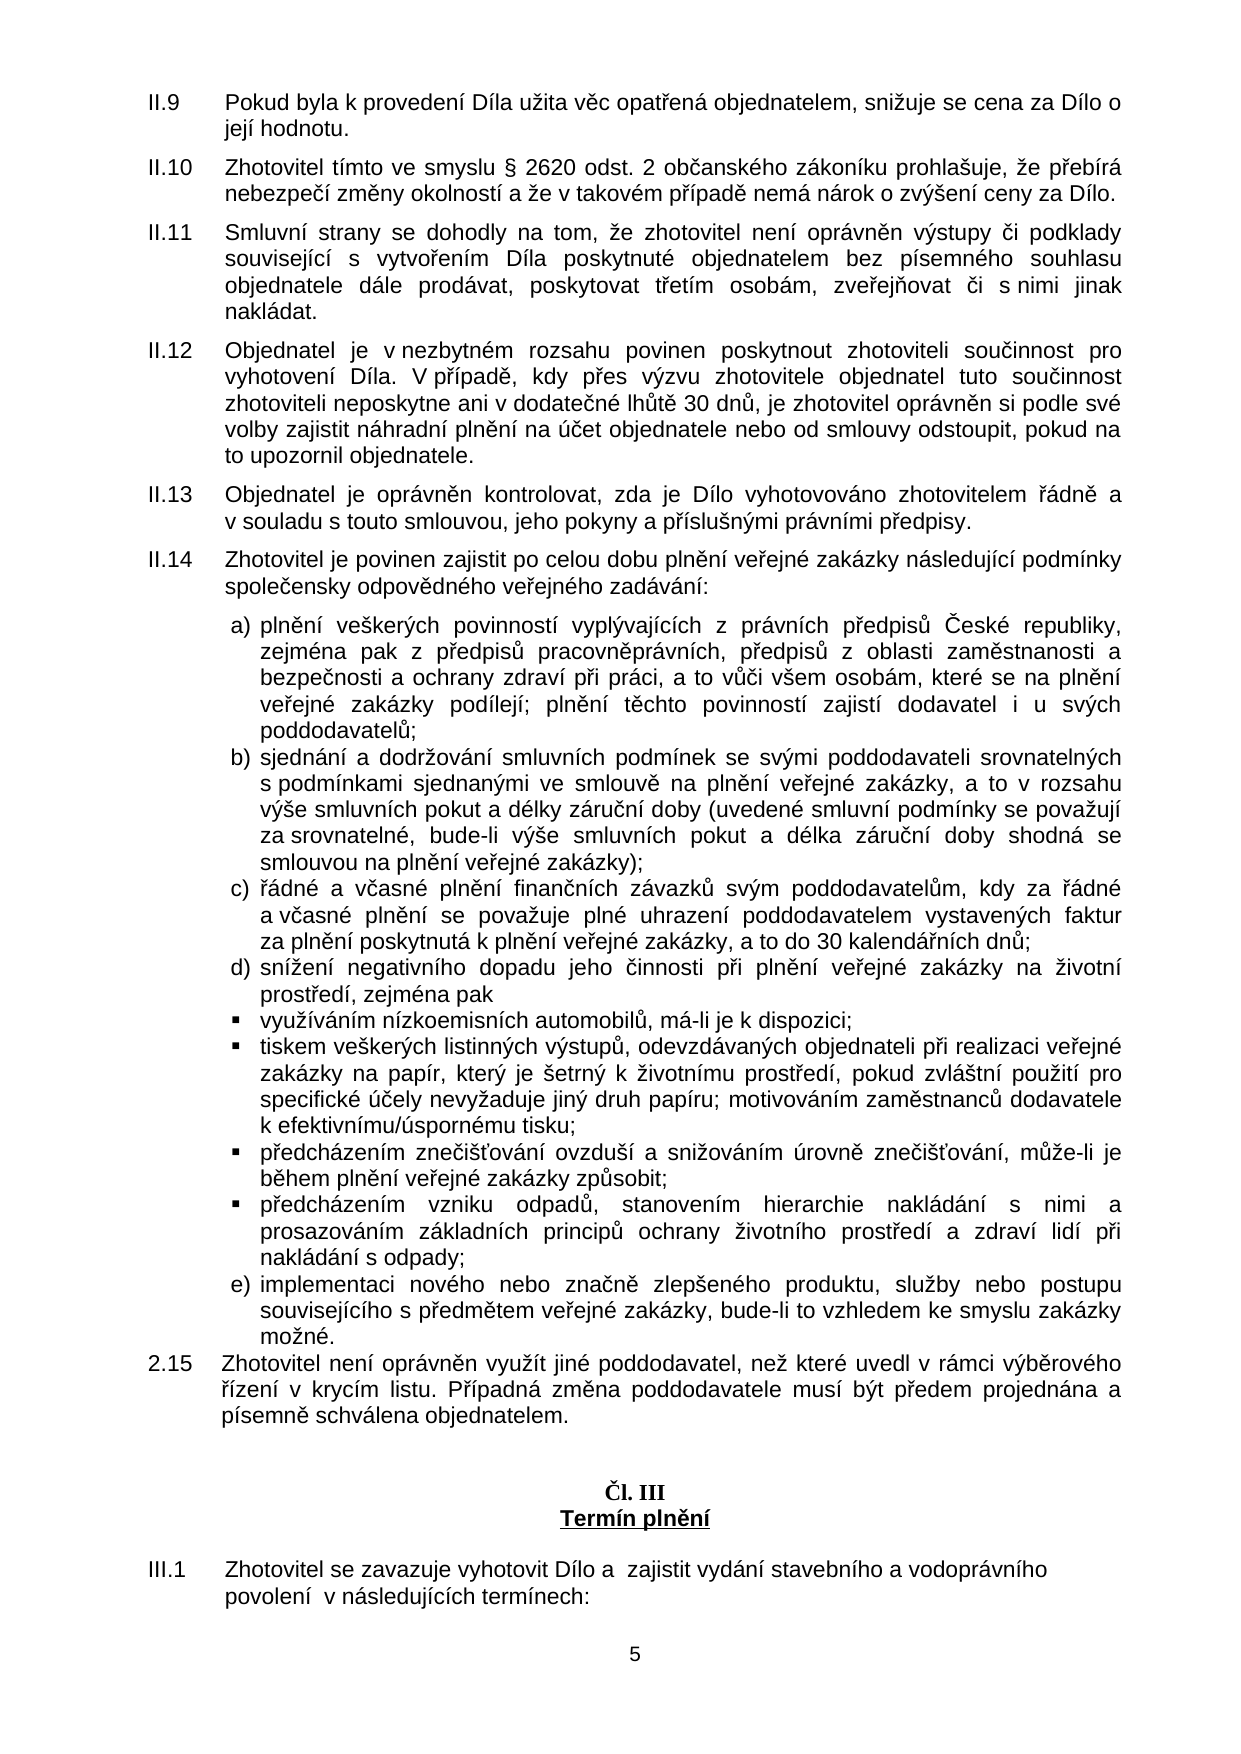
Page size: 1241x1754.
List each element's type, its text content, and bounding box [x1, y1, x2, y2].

list předcházením vzniku odpadů, stanovením hierarchie nakládání s nimi a prosazováním základních principů ochrany životního prostředí a zdraví lidí při nakládání s odpady; [230, 1191, 1122, 1271]
list Objednatel je oprávněn kontrolovat, zda je Dílo vyhotovováno zhotovitelem řádně a v souladu s touto smlouvou, jeho pokyny a příslušnými právními předpisy. [148, 481, 1122, 534]
list Zhotovitel je povinen zajistit po celou dobu plnění veřejné zakázky následující podmínky společensky odpovědného veřejného zadávání: [148, 546, 1122, 599]
list Zhotovitel tímto ve smyslu § 2620 odst. 2 občanského zákoníku prohlašuje, že přebírá nebezpečí změny okolností a že v takovém případě nemá nárok o zvýšení ceny za Dílo. [148, 154, 1122, 207]
list tiskem veškerých listinných výstupů, odevzdávaných objednateli při realizaci veřejné zakázky na papír, který je šetrný k životnímu prostředí, pokud zvláštní použití pro specifické účely nevyžaduje jiný druh papíru; motivováním zaměstnanců dodavatele k efektivnímu/úspornému tisku; [230, 1033, 1122, 1139]
list implementaci nového nebo značně zlepšeného produktu, služby nebo postupu souvisejícího s předmětem veřejné zakázky, bude-li to vzhledem ke smyslu zakázky možné. [230, 1271, 1122, 1349]
text Termín plnění [148, 1479, 1122, 1531]
list plnění veškerých povinností vyplývajících z právních předpisů České republiky, zejména pak z předpisů pracovněprávních, předpisů z oblasti zaměstnanosti a bezpečnosti a ochrany zdraví při práci, a to vůči všem osobám, které se na plnění veřejné zakázky podílejí; plnění těchto povinností zajistí dodavatel i u svých poddodavatelů; [230, 612, 1122, 743]
list sjednání a dodržování smluvních podmínek se svými poddodavateli srovnatelných s podmínkami sjednanými ve smlouvě na plnění veřejné zakázky, a to v rozsahu výše smluvních pokut a délky záruční doby (uvedené smluvní podmínky se považují za srovnatelné, bude-li výše smluvních pokut a délka záruční doby shodná se smlouvou na plnění veřejné zakázky); [230, 743, 1122, 875]
list Objednatel je v nezbytném rozsahu povinen poskytnout zhotoviteli součinnost pro vyhotovení Díla. V případě, kdy přes výzvu zhotovitele objednatel tuto součinnost zhotoviteli neposkytne ani v dodatečné lhůtě 30 dnů, je zhotovitel oprávněn si podle své volby zajistit náhradní plnění na účet objednatele nebo od smlouvy odstoupit, pokud na to upozornil objednatele. [148, 337, 1122, 469]
list Zhotovitel se zavazuje vyhotovit Dílo a zajistit vydání stavebního a vodoprávního povolení v následujících termínech: [148, 1556, 1122, 1609]
list Smluvní strany se dohodly na tom, že zhotovitel není oprávněn výstupy či podklady související s vytvořením Díla poskytnuté objednatelem bez písemného souhlasu objednatele dále prodávat, poskytovat třetím osobám, zveřejňovat či s nimi jinak nakládat. [148, 219, 1122, 324]
list předcházením znečišťování ovzduší a snižováním úrovně znečišťování, může-li je během plnění veřejné zakázky způsobit; [230, 1139, 1122, 1191]
text 2.15 Zhotovitel není oprávněn využít jiné poddodavatel, než které uvedl v rámci výběrového řízení v krycím listu. Případná změna poddodavatele musí být předem projednána a písemně schválena objednatelem. [148, 1349, 1122, 1429]
list Pokud byla k provedení Díla užita věc opatřená objednatelem, snižuje se cena za Dílo o její hodnotu. [148, 89, 1122, 141]
list řádné a včasné plnění finančních závazků svým poddodavatelům, kdy za řádné a včasné plnění se považuje plné uhrazení poddodavatelem vystavených faktur za plnění poskytnutá k plnění veřejné zakázky, a to do 30 kalendářních dnů; [230, 875, 1122, 954]
list snížení negativního dopadu jeho činnosti při plnění veřejné zakázky na životní prostředí, zejména pak [230, 954, 1122, 1007]
list využíváním nízkoemisních automobilů, má-li je k dispozici; [230, 1007, 1122, 1033]
